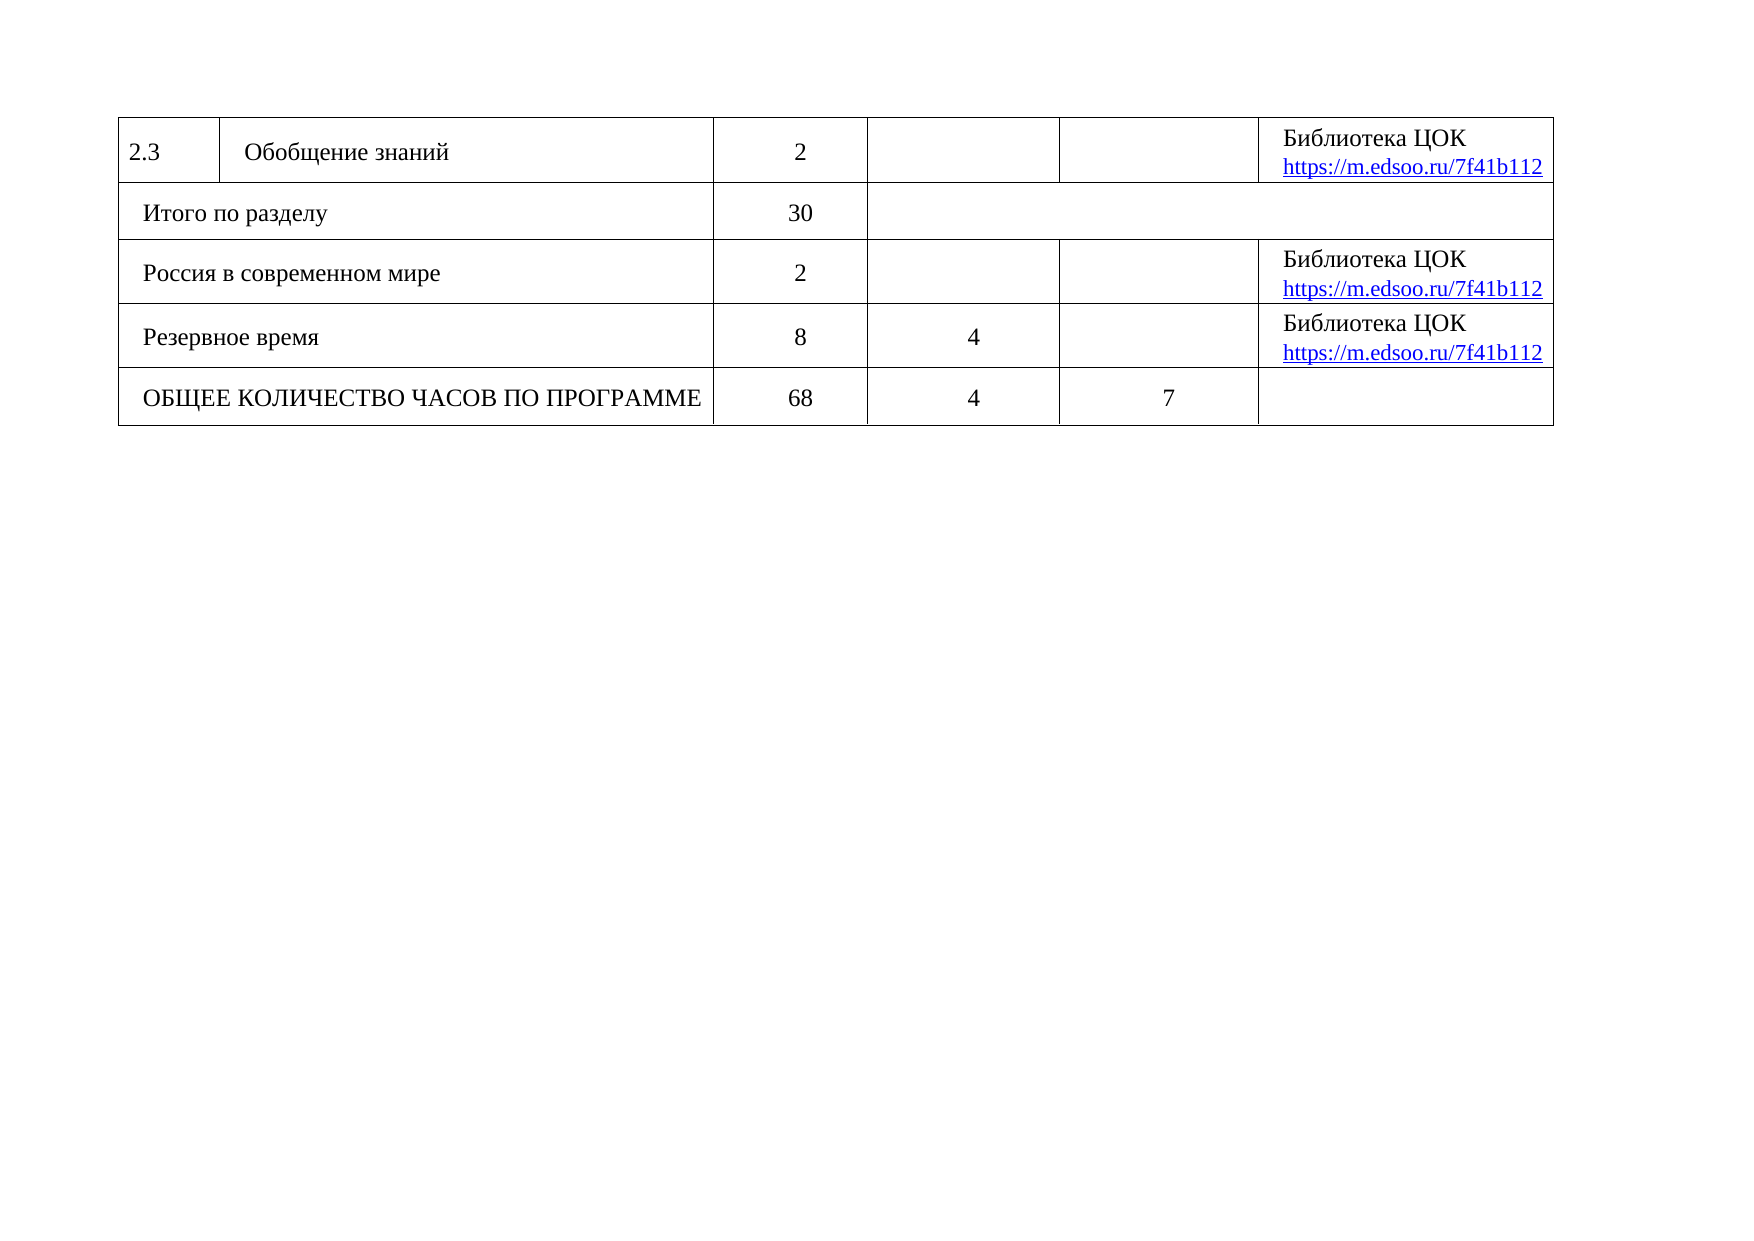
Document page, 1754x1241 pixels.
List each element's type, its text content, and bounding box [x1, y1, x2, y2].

table_cell Резервное время [119, 304, 713, 367]
table_header 2.3 [119, 118, 219, 181]
table_header [1060, 118, 1258, 181]
table_cell ОБЩЕЕ КОЛИЧЕСТВО ЧАСОВ ПО ПРОГРАММЕ [119, 368, 713, 424]
table_cell 68 [714, 368, 867, 424]
table_cell [1060, 304, 1258, 367]
table_cell Итого по разделу [119, 183, 713, 239]
table_header 2 [714, 118, 867, 181]
table_cell 2 [714, 240, 867, 303]
table_cell 30 [714, 183, 867, 239]
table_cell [1259, 304, 1553, 367]
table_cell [1259, 240, 1553, 303]
table_cell [868, 240, 1059, 303]
table_cell 4 [868, 304, 1059, 367]
table_cell 7 [1060, 368, 1258, 424]
table_cell [1259, 368, 1553, 424]
table_cell 4 [868, 368, 1059, 424]
table_cell [1060, 240, 1258, 303]
table_header Обобщение знаний [220, 118, 713, 181]
table_cell Россия в современном мире [119, 240, 713, 303]
table_cell [868, 183, 1553, 239]
table_cell 8 [714, 304, 867, 367]
table_header [868, 118, 1059, 181]
table_header Библиотека ЦОК https://m.edsoo.ru/7f41b112 [1259, 118, 1553, 181]
